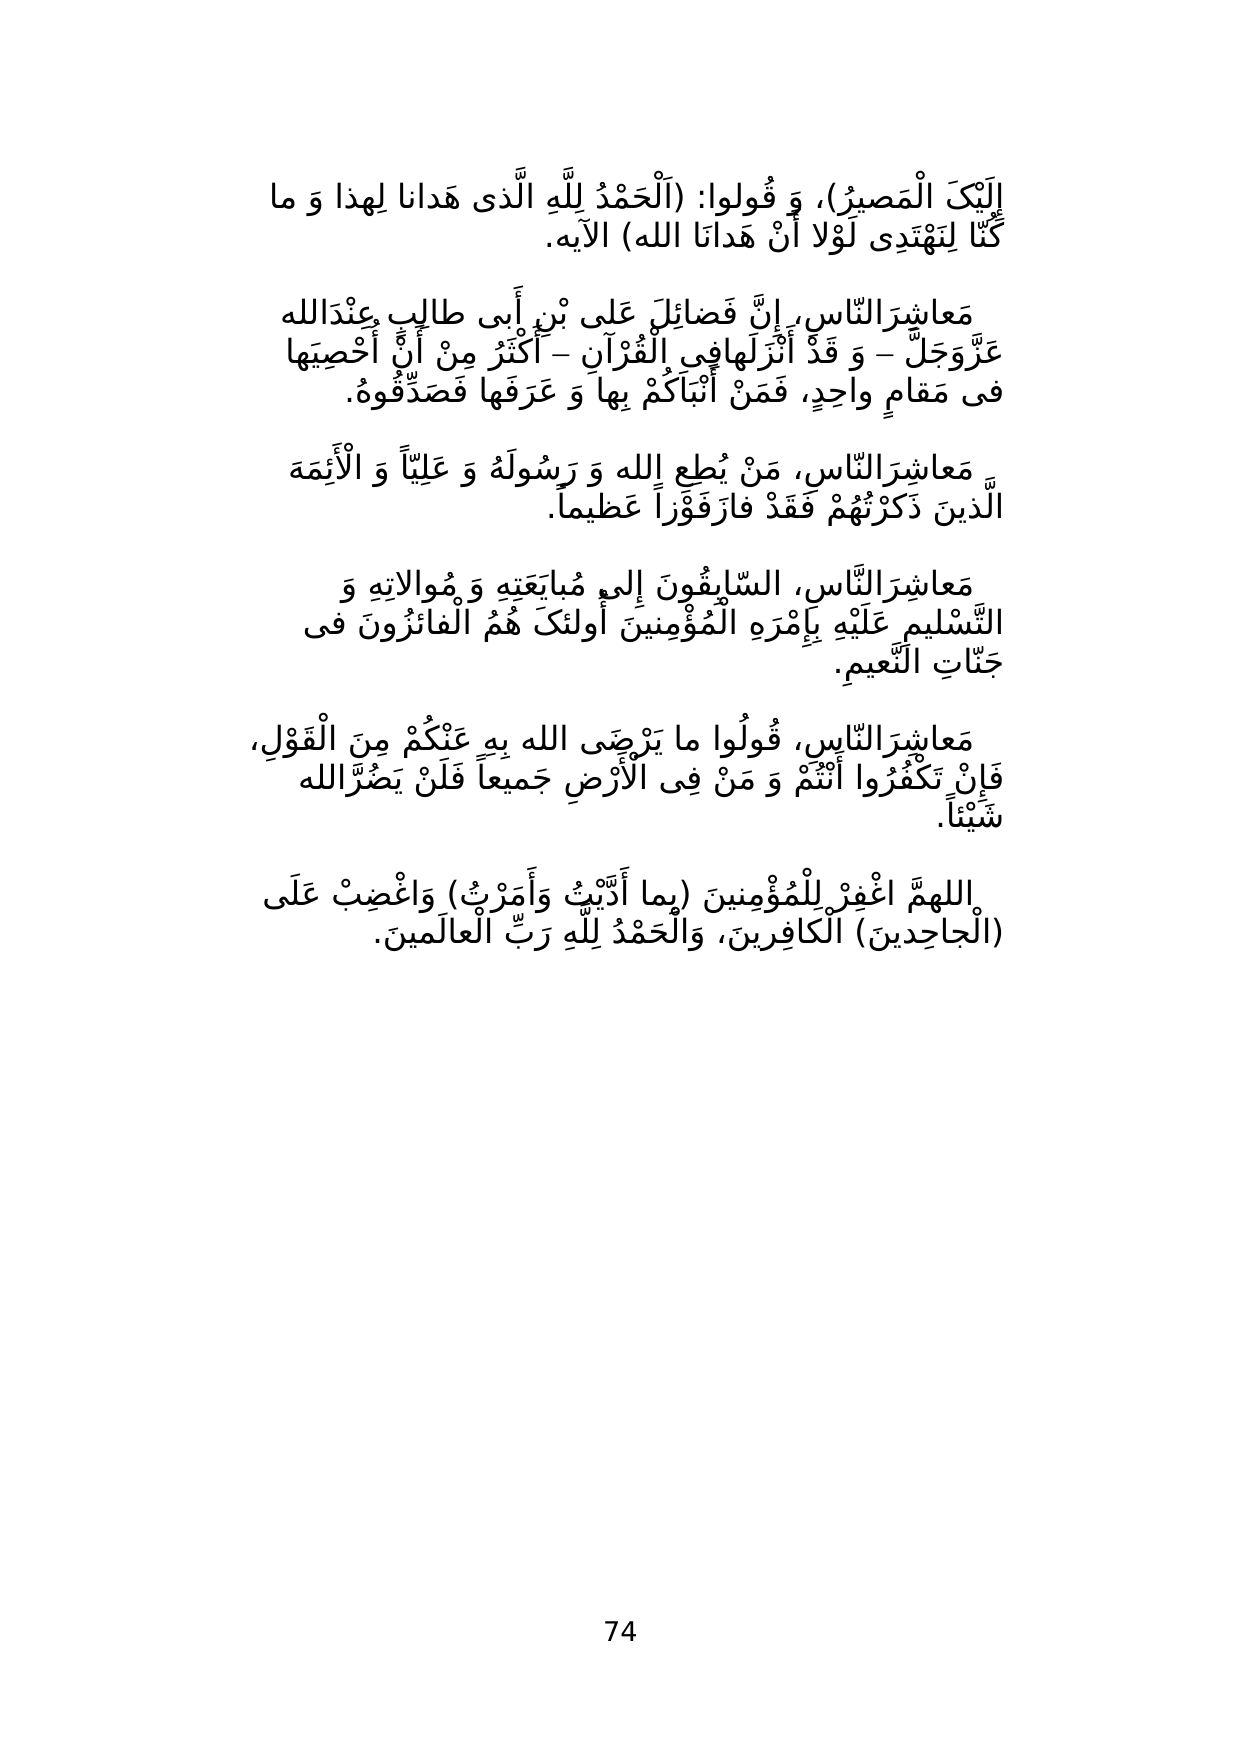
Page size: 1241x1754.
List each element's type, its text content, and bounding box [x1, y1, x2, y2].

text مَعاشِرَالنَّاسِ، السّابِقُونَ إِلی مُبایَعَتِهِ وَ مُوالاتِهِ وَ التَّسْلیمِ عَلَیْهِ بِإِمْرَهِ الْمُؤْمِنینَ أُولئکَ هُمُ الْفائزُونَ فی جَنّاتِ النَّعیمِ. [236, 564, 1004, 681]
text مَعاشِرَالنّاسِ، مَنْ یُطِعِ الله وَ رَسُولَهُ وَ عَلِیّاً وَ الْأَئِمَهَ الَّذینَ ذَکرْتُهُمْ فَقَدْ فازَفَوْزاً عَظیماً. [236, 448, 1004, 526]
text مَعاشِرَالنّاسِ، قُولُوا ما یَرْضَی الله بِهِ عَنْکُمْ مِنَ الْقَوْلِ، فَإِنْ تَکْفُرُوا أَنْتُمْ وَ مَنْ فِی الْأَرْضِ جَمیعاً فَلَنْ یَضُرَّالله شَیْئاً. [236, 719, 1004, 836]
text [236, 177, 1004, 255]
text اللهمَّ اغْفِرْ لِلْمُؤْمِنینَ (بِما أَدَّیْتُ وَأَمَرْتُ) وَاغْضِبْ عَلَی (الْجاحِدینَ) الْکافِرینَ، وَالْحَمْدُ لِلَّهِ رَبِّ الْعالَمینَ. [236, 874, 1004, 952]
text مَعاشِرَالنّاسِ، إِنَّ فَضائِلَ عَلی بْنِ أَبی طالِبٍ عِنْدَالله عَزَّوَجَلَّ – وَ قَدْ أَنْزَلَهافِی الْقُرْآنِ – أَکْثَرُ مِنْ أَنْ أُحْصِیَها فی مَقامٍ واحِدٍ، فَمَنْ أَنْبَاَکُمْ بِها وَ عَرَفَها فَصَدِّقُوهُ. [236, 293, 1004, 410]
